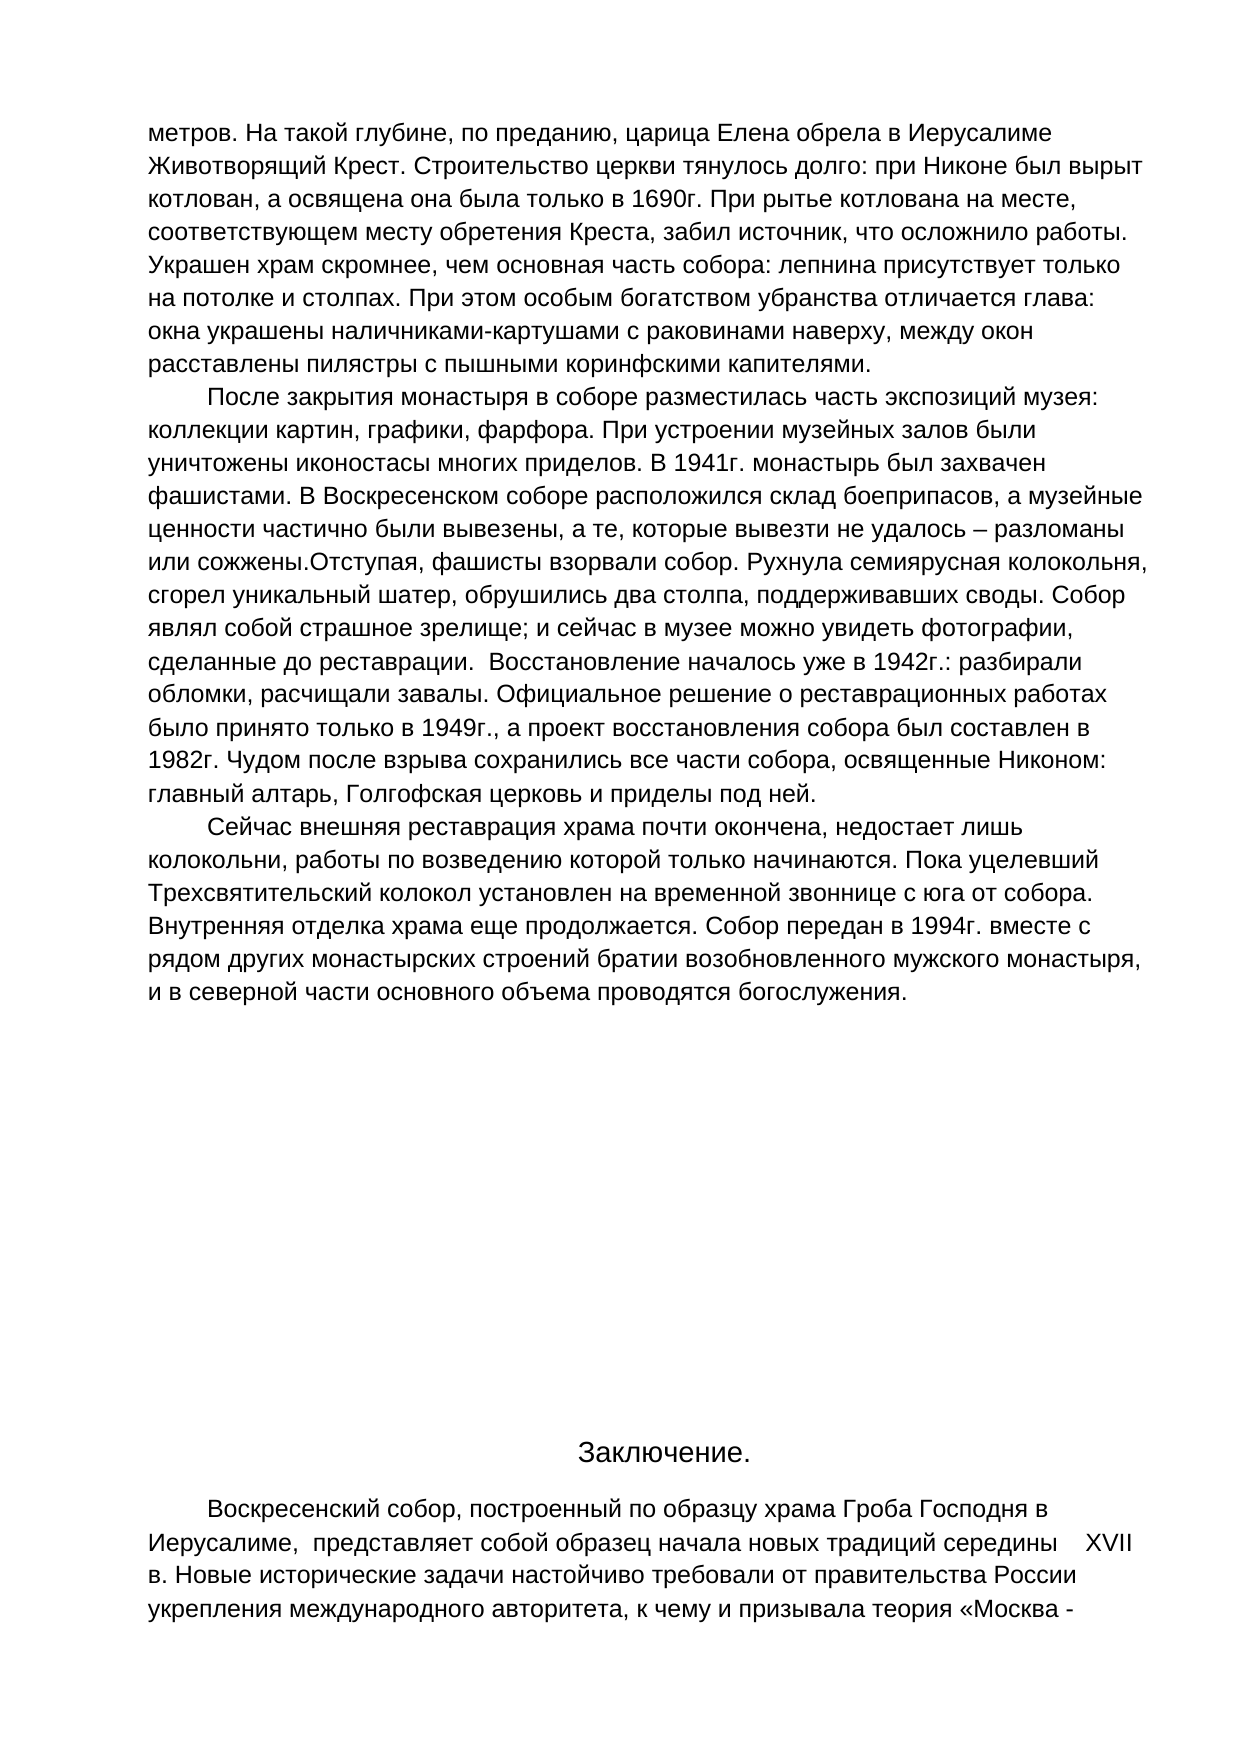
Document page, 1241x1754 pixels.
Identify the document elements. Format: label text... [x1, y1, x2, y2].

text Заключение. [177, 1435, 1152, 1469]
text После закрытия монастыря в соборе разместилась часть экспозиций музея: коллекции картин, графики, фарфора. При устроении музейных залов были уничтожены иконостасы многих приделов. В 1941г. монастырь был захвачен фашистами. В Воскресенском соборе расположился склад боеприпасов, а музейные ценности частично были вывезены, а те, которые вывезти не удалось – разломаны или сожжены.Отступая, фашисты взорвали собор. Рухнула семиярусная колокольня, сгорел уникальный шатер, обрушились два столпа, поддерживавших своды. Собор являл собой страшное зрелище; и сейчас в музее можно увидеть фотографии, сделанные до реставрации. Восстановление началось уже в 1942г.: разбирали обломки, расчищали завалы. Официальное решение о реставрационных работах было принято только в 1949г., а проект восстановления собора был составлен в 1982г. Чудом после взрыва сохранились все части собора, освященные Никоном: главный алтарь, Голгофская церковь и приделы под ней. [148, 382, 1152, 807]
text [148, 1494, 1152, 1622]
text Сейчас внешняя реставрация храма почти окончена, недостает лишь колокольни, работы по возведению которой только начинаются. Пока уцелевший Трехсвятительский колокол установлен на временной звоннице с юга от собора. Внутренняя отделка храма еще продолжается. Собор передан в 1994г. вместе с рядом других монастырских строений братии возобновленного мужского монастыря, и в северной части основного объема проводятся богослужения. [148, 812, 1152, 1005]
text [148, 118, 1152, 378]
